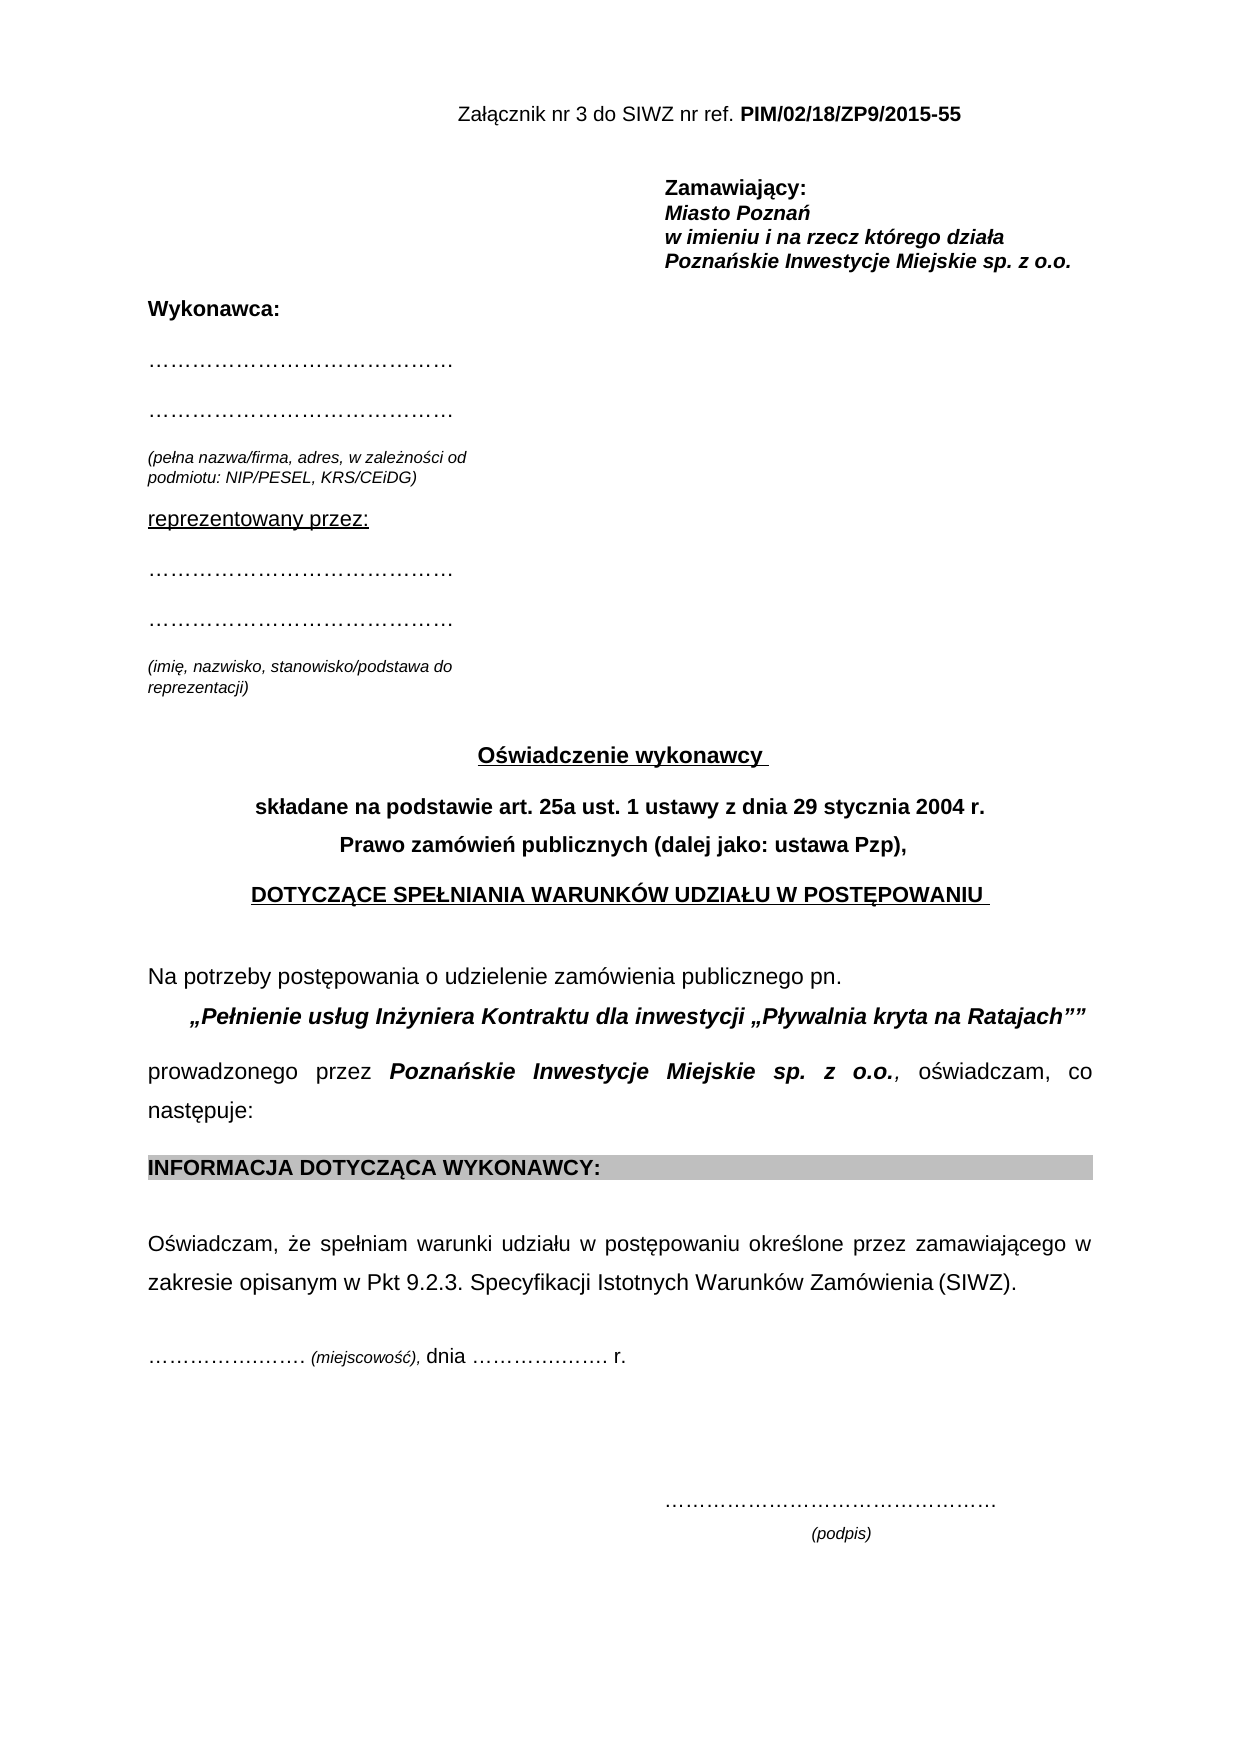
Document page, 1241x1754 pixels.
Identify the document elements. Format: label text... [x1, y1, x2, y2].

text składane na podstawie art. 25a ust. 1 ustawy z dnia 29 stycznia 2004 r. [148, 794, 1093, 819]
text Wykonawca: [148, 296, 1093, 322]
text w imieniu i na rzecz którego działa Poznańskie Inwestycje Miejskie sp. z o.o. [664, 224, 1093, 272]
text DOTYCZĄCE SPEŁNIANIA WARUNKÓW UDZIAŁU W POSTĘPOWANIU [148, 882, 1093, 949]
text prowadzonego przez Poznańskie Inwestycje Miejskie sp. z o.o., oświadczam, co następuje: [148, 1058, 1093, 1124]
text Załącznik nr 3 do SIWZ nr ref. PIM/02/18/ZP9/2015-55 [458, 102, 1093, 126]
text (imię, nazwisko, stanowisko/podstawa do reprezentacji) [148, 657, 472, 697]
text Oświadczam, że spełniam warunki udziału w postępowaniu określone przez zamawiającego w zakresie opisanym w Pkt 9.2.3. Specyfikacji Istotnych Warunków Zamówienia (SIWZ). [148, 1231, 1093, 1295]
text ………………………………………………………………………… [148, 347, 472, 422]
text reprezentowany przez: [148, 506, 1093, 531]
text Prawo zamówień publicznych (dalej jako: ustawa Pzp), [148, 832, 1093, 857]
text „Pełnienie usług Inżyniera Kontraktu dla inwestycji „Pływalnia kryta na Ratajach”” [185, 1003, 1093, 1029]
text INFORMACJA DOTYCZĄCA WYKONAWCY: [148, 1155, 1093, 1180]
text …………….……. (miejscowość), dnia ………….……. r. [148, 1344, 1093, 1368]
text ………………………………………………………………………… [148, 556, 472, 632]
text ………………………………………… [148, 1488, 1093, 1512]
text (pełna nazwa/firma, adres, w zależności od podmiotu: NIP/PESEL, KRS/CEiDG) [148, 448, 472, 487]
text (podpis) [738, 1524, 1093, 1543]
text Zamawiający: [664, 175, 1093, 201]
text Na potrzeby postępowania o udzielenie zamówienia publicznego pn. [148, 963, 1093, 989]
text Oświadczenie wykonawcy [148, 742, 1093, 768]
text Miasto Poznań [664, 201, 1093, 224]
